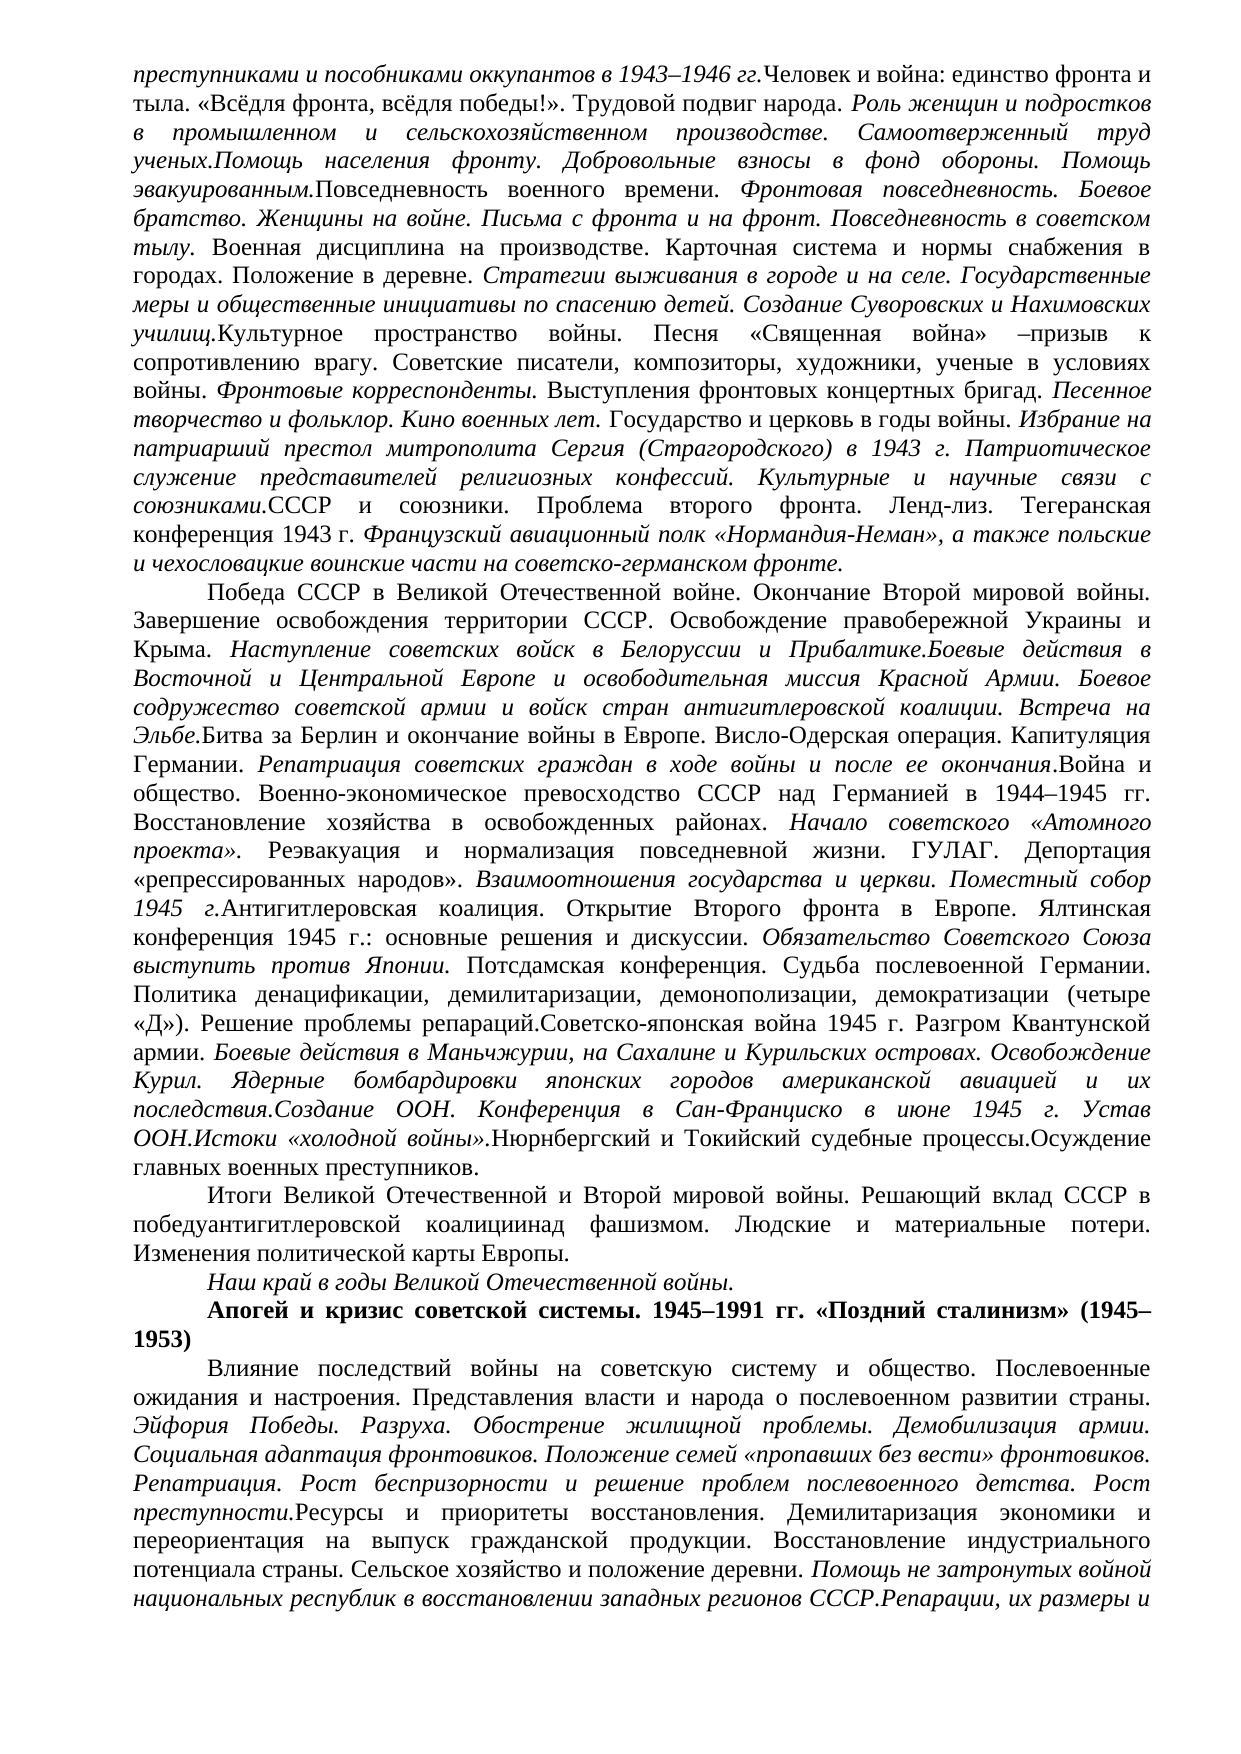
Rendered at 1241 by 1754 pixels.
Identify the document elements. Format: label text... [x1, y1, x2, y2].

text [133, 59, 1152, 577]
text Итоги Великой Отечественной и Второй мировой войны. Решающий вклад СССР в победуантигитлеровской коалициинад фашизмом. Людские и материальные потери. Изменения политической карты Европы. [133, 1180, 1152, 1267]
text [133, 1353, 1152, 1612]
text Наш край в годы Великой Отечественной войны. [133, 1267, 1152, 1295]
text Победа СССР в Великой Отечественной войне. Окончание Второй мировой войны. Завершение освобождения территории СССР. Освобождение правобережной Украины и Крыма. Наступление советских войск в Белоруссии и Прибалтике.Боевые действия в Восточной и Центральной Европе и освободительная миссия Красной Армии. Боевое содружество советской армии и войск стран антигитлеровской коалиции. Встреча на Эльбе.Битва за Берлин и окончание войны в Европе. Висло-Одерская операция. Капитуляция Германии. Репатриация советских граждан в ходе войны и после ее окончания.Война и общество. Военно-экономическое превосходство СССР над Германией в 1944–1945 гг. Восстановление хозяйства в освобожденных районах. Начало советского «Атомного проекта». Реэвакуация и нормализация повседневной жизни. ГУЛАГ. Депортация «репрессированных народов». Взаимоотношения государства и церкви. Поместный собор 1945 г.Антигитлеровская коалиция. Открытие Второго фронта в Европе. Ялтинская конференция 1945 г.: основные решения и дискуссии. Обязательство Советского Союза выступить против Японии. Потсдамская конференция. Судьба послевоенной Германии. Политика денацификации, демилитаризации, демонополизации, демократизации (четыре «Д»). Решение проблемы репараций.Советско-японская война 1945 г. Разгром Квантунской армии. Боевые действия в Маньчжурии, на Сахалине и Курильских островах. Освобождение Курил. Ядерные бомбардировки японских городов американской авиацией и их последствия.Создание ООН. Конференция в Сан-Франциско в июне 1945 г. Устав ООН.Истоки «холодной войны».Нюрнбергский и Токийский судебные процессы.Осуждение главных военных преступников. [133, 577, 1152, 1180]
text Апогей и кризис советской системы. 1945–1991 гг. «Поздний сталинизм» (1945–1953) [133, 1295, 1152, 1353]
